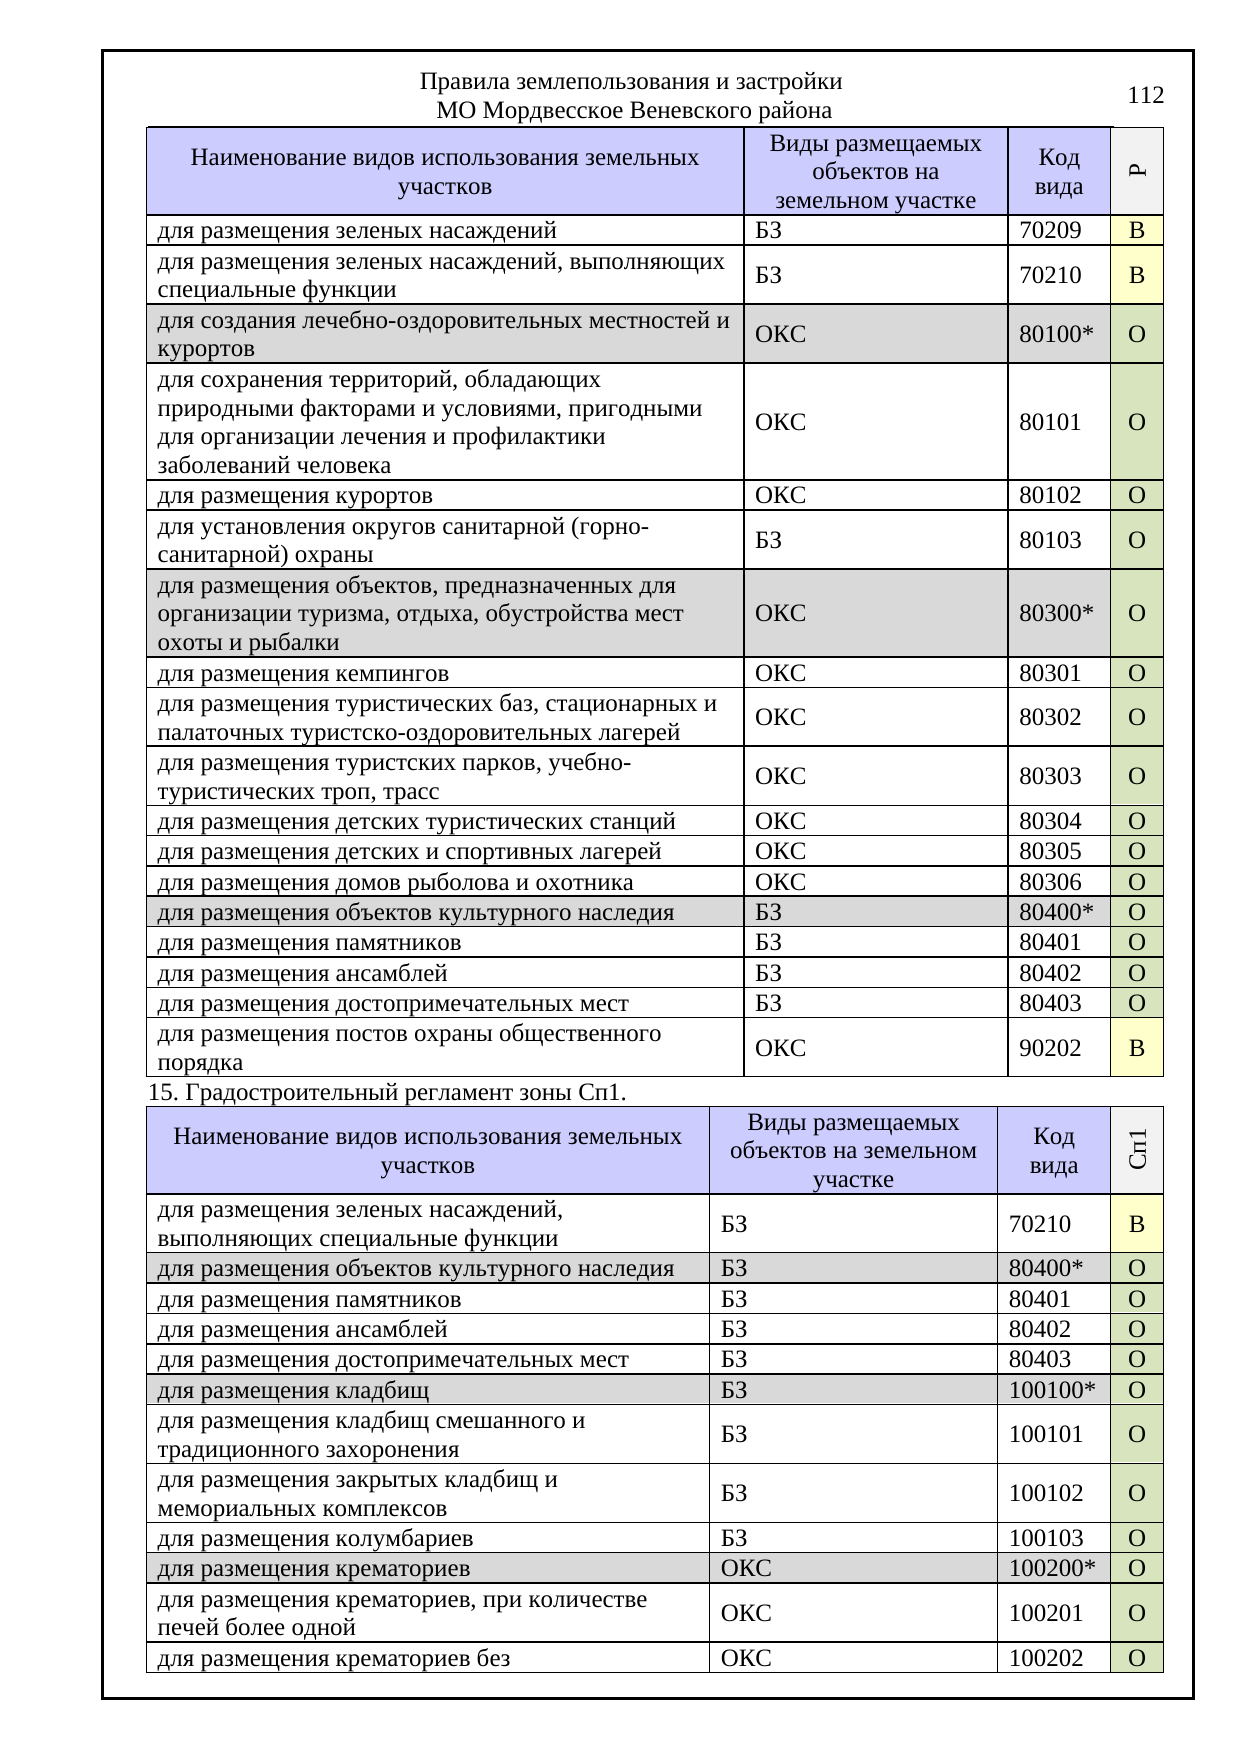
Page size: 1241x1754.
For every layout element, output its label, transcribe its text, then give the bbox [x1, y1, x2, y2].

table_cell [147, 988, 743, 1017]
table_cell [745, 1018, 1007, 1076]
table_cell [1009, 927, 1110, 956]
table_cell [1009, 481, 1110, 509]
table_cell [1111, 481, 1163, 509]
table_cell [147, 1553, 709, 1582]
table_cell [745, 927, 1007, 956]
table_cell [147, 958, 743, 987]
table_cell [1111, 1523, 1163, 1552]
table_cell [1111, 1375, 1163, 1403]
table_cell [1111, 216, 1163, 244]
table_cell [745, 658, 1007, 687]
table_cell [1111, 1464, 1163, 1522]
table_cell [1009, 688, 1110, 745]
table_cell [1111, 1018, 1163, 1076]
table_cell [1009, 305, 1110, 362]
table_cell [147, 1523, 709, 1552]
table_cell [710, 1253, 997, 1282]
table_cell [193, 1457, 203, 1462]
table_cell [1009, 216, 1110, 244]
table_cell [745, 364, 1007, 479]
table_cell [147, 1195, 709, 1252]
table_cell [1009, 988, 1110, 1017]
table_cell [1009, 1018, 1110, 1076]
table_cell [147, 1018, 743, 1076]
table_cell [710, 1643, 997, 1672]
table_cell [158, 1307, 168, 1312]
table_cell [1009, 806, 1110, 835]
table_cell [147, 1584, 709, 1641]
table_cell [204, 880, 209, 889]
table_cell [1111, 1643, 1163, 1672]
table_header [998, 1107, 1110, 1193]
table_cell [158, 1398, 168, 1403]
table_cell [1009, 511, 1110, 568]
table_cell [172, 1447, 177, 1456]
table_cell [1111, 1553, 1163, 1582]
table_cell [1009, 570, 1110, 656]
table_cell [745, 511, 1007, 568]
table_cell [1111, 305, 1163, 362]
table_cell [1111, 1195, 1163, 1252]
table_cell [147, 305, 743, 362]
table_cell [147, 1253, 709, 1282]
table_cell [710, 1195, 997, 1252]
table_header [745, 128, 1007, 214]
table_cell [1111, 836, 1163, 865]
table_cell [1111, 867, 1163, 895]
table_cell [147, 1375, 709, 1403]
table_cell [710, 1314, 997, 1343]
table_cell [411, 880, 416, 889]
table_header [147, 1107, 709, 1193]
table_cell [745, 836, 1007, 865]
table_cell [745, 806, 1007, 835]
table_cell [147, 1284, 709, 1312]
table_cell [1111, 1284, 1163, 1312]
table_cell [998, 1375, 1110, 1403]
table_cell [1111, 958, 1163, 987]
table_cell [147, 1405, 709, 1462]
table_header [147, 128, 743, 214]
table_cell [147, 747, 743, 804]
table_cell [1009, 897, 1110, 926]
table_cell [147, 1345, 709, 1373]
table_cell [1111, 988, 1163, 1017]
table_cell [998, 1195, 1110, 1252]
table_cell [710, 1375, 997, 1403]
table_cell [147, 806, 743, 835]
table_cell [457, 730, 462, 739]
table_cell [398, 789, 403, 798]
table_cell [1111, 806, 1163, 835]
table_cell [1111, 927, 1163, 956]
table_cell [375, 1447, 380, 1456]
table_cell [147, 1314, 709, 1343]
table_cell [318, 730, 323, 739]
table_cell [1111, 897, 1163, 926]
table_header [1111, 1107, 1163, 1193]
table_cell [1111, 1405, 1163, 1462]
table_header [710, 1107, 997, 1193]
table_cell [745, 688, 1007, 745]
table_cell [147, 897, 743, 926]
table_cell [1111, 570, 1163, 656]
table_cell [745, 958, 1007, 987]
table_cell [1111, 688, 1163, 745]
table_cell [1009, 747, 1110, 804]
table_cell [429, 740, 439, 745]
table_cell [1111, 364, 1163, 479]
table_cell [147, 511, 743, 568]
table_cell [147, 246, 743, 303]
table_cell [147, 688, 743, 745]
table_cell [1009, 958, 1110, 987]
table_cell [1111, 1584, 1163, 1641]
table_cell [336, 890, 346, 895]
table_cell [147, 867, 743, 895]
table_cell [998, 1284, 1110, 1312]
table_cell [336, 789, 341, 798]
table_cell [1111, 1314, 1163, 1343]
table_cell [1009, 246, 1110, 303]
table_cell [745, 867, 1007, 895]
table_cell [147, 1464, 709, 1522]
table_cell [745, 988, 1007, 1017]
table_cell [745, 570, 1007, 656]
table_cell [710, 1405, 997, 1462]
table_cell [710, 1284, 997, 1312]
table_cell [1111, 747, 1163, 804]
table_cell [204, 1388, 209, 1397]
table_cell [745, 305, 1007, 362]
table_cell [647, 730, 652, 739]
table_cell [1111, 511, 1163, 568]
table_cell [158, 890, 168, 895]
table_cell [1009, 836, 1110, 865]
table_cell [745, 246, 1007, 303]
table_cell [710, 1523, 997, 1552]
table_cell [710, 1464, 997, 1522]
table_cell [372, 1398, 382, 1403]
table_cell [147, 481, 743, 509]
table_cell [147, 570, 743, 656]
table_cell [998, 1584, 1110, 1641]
text 15. Градостроительный регламент зоны Сп1. [148, 1077, 1152, 1106]
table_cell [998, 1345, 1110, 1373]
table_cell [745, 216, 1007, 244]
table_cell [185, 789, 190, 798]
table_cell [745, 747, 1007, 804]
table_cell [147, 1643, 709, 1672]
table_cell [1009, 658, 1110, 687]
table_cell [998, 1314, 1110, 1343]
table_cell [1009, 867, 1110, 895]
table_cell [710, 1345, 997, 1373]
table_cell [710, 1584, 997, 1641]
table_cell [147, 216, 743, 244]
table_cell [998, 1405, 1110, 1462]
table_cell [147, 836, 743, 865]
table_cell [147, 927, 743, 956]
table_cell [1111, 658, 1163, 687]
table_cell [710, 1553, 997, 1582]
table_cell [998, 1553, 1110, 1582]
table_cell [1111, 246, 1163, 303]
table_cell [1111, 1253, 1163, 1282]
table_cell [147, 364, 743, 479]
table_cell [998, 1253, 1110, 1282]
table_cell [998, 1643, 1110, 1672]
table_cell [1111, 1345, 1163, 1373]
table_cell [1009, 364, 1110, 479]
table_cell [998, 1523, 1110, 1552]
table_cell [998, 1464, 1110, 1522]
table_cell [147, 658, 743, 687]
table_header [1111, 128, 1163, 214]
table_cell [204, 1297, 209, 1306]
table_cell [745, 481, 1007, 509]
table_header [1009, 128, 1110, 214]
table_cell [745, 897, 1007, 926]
